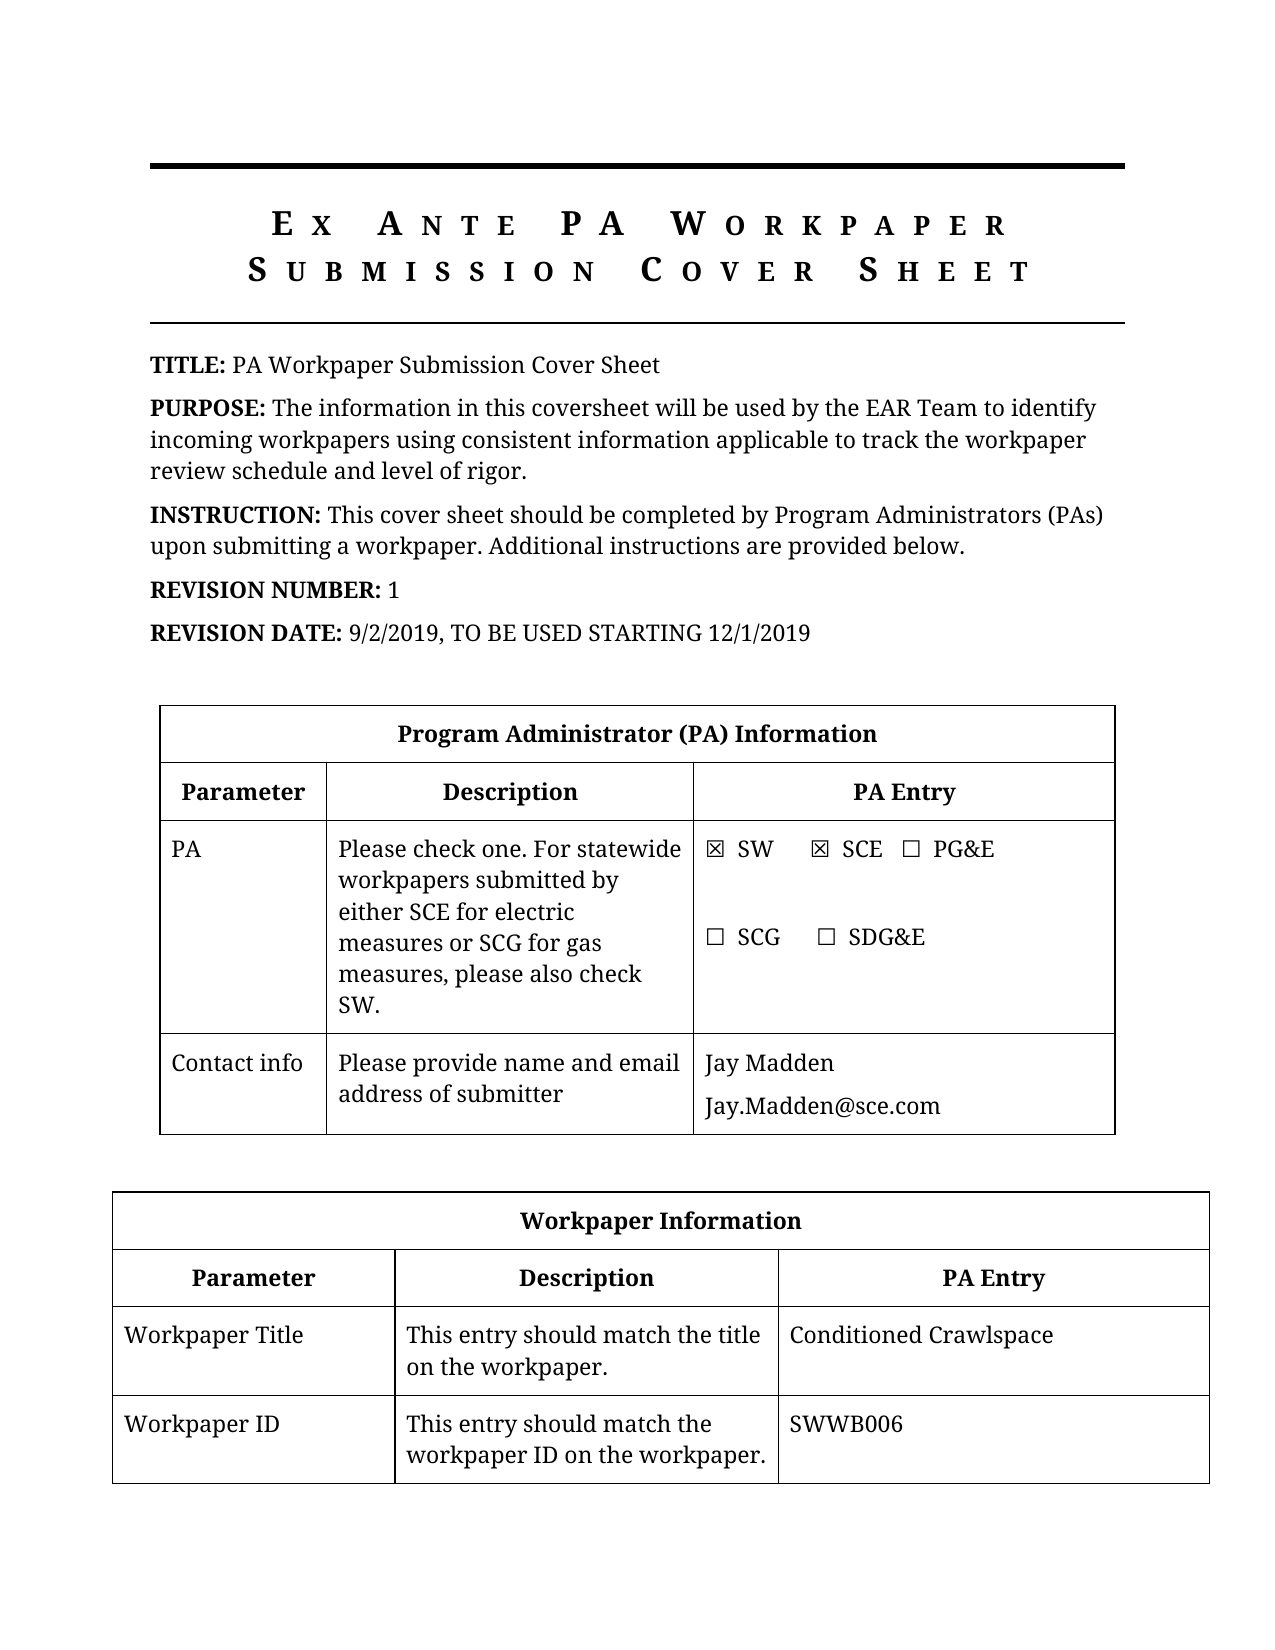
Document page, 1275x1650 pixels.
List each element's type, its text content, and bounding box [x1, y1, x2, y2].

table_cell Description [396, 1250, 778, 1306]
table_cell Description [327, 763, 693, 819]
table_cell SW SCE PG&E SCG SDG&E [694, 821, 1114, 1033]
table_header Program Administrator (PA) Information [161, 706, 1114, 762]
table_cell Jay Madden Jay.Madden@sce.com [694, 1034, 1114, 1134]
text REVISION DATE: 9/2/2019, To be used starting 12/1/2019 [150, 617, 1125, 649]
table_cell Conditioned Crawlspace [779, 1307, 1209, 1394]
table_cell Please check one. For statewide workpapers submitted by either SCE for electric measures or SCG for gas measures, please also check SW. [327, 821, 693, 1033]
text INSTRUCTION: This cover sheet should be completed by Program Administrators (PAs) upon submitting a workpaper. Additional instructions are provided below. [150, 499, 1125, 561]
table_cell This entry should match the workpaper ID on the workpaper. [396, 1396, 778, 1483]
table_cell SWWB006 [779, 1396, 1209, 1483]
table_cell This entry should match the title on the workpaper. [396, 1307, 778, 1394]
table_cell Please provide name and email address of submitter [327, 1034, 693, 1134]
table_cell Workpaper Title [113, 1307, 394, 1394]
text Purpose: The information in this coversheet will be used by the EAR Team to identify incoming workpapers using consistent information applicable to track the workpaper review schedule and level of rigor. [150, 392, 1125, 486]
text Ex Ante PA Workpaper Submission Cover Sheet [150, 169, 1125, 322]
table_cell Contact info [161, 1034, 326, 1134]
table_cell PA Entry [779, 1250, 1209, 1306]
table_header Workpaper Information [113, 1193, 1209, 1249]
text REVISION NUMBER: 1 [150, 574, 1125, 605]
table_cell Parameter [161, 763, 326, 819]
table_cell Workpaper ID [113, 1396, 394, 1483]
table_cell PA Entry [694, 763, 1114, 819]
table_cell PA [161, 821, 326, 1033]
text Title: PA Workpaper Submission Cover Sheet [150, 349, 1125, 380]
table_cell Parameter [113, 1250, 394, 1306]
